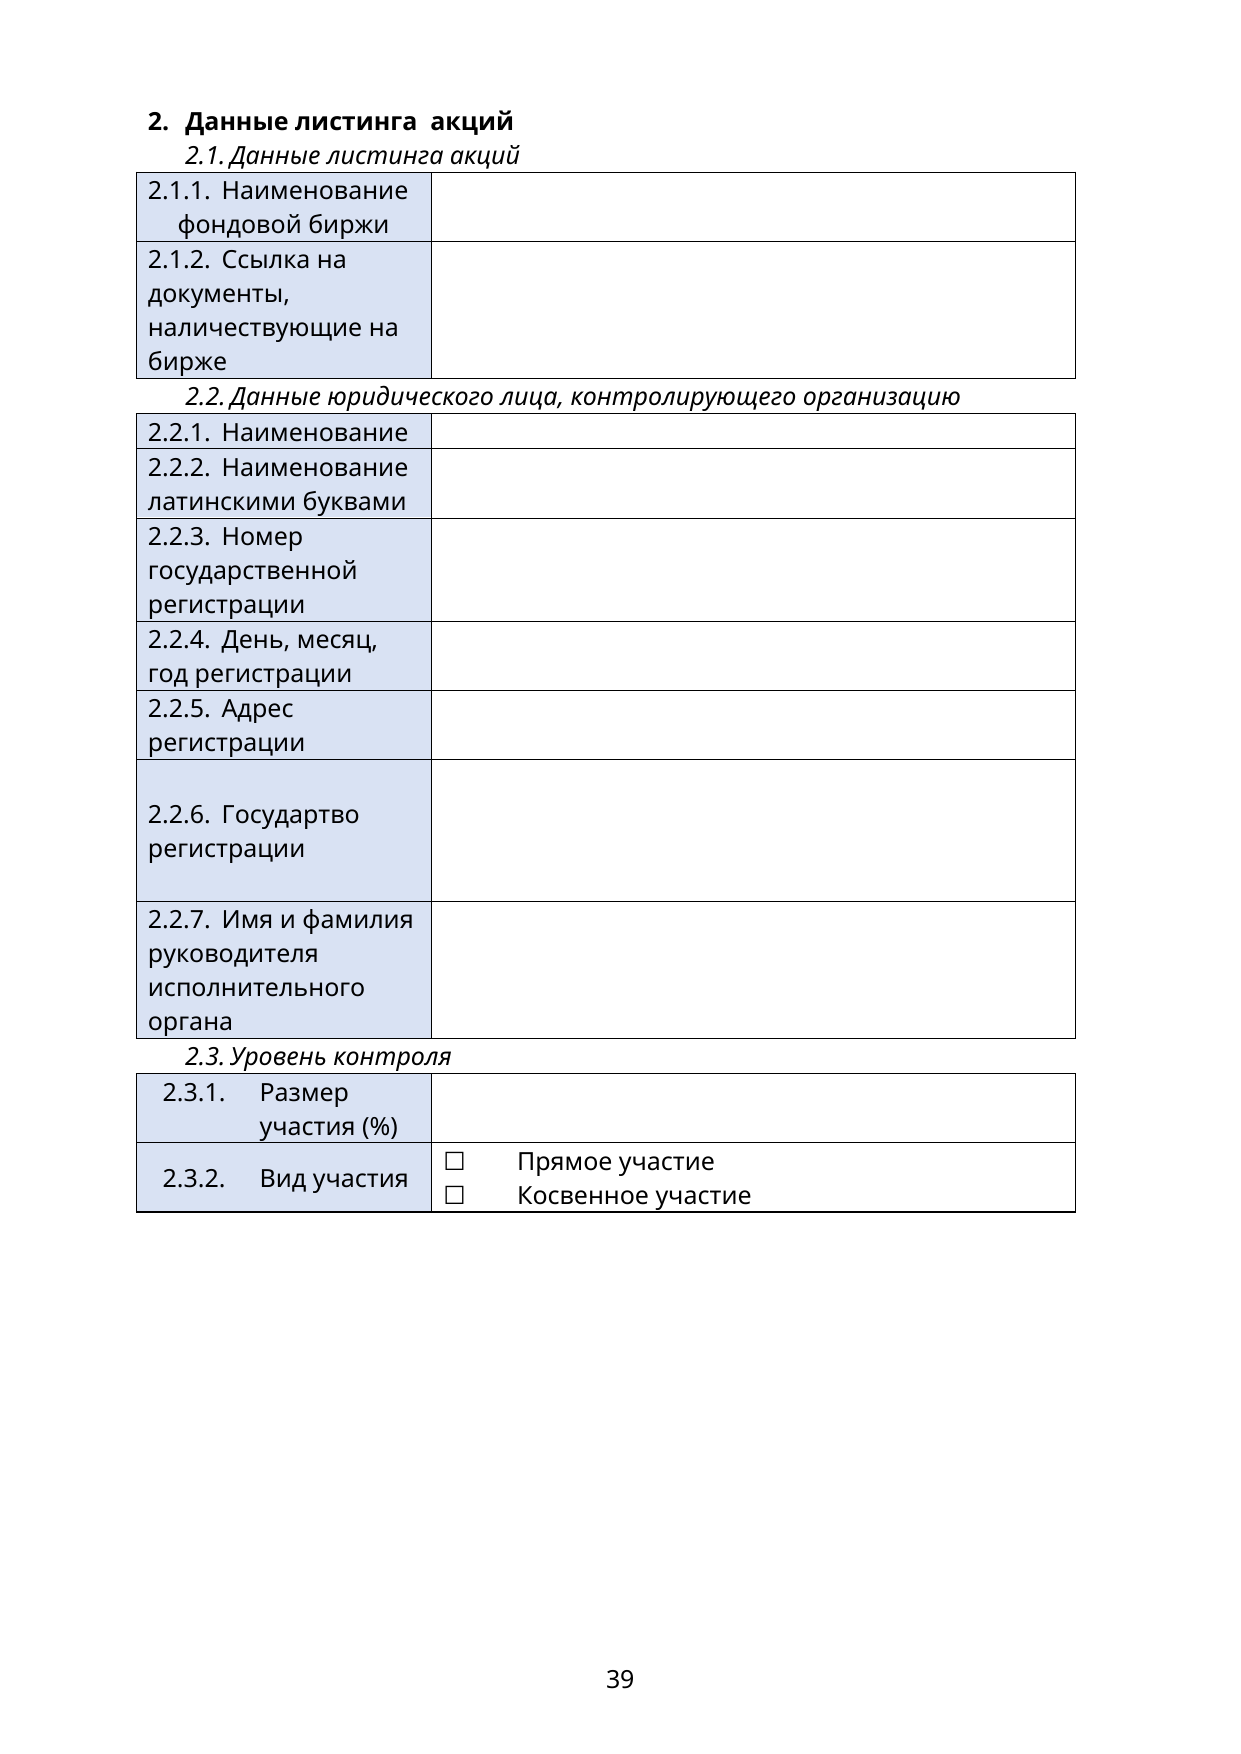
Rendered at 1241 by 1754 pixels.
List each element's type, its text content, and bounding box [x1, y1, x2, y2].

list Уровень контроля [185, 1039, 1092, 1073]
table_header Наименование [137, 414, 431, 448]
table_cell [432, 242, 1075, 378]
table_cell Номер государственной регистрации [137, 519, 431, 621]
table_cell Вид участия [137, 1143, 431, 1211]
table_cell Государтво регистрации [137, 760, 431, 901]
table_cell [432, 449, 1075, 517]
table_cell Ссылка на документы, наличествующие на бирже [137, 242, 431, 378]
table_cell [432, 760, 1075, 901]
table_cell День, месяц, год регистрации [137, 622, 431, 690]
table_cell [432, 691, 1075, 759]
table_header Наименование фондовой биржи [137, 173, 431, 241]
list Данные листинга акций [148, 103, 1092, 137]
list Данные юридического лица, контролирующего организацию [185, 379, 1092, 413]
table_header [432, 414, 1075, 448]
table_cell Имя и фамилия руководителя исполнительного органа [137, 902, 431, 1038]
list Данные листинга акций [185, 137, 1092, 172]
table_cell [432, 622, 1075, 690]
table_cell Наименование латинскими буквами [137, 449, 431, 517]
table_cell Прямое участие Косвенное участие [432, 1143, 1075, 1211]
table_cell [432, 519, 1075, 621]
table_cell Адрес регистрации [137, 691, 431, 759]
table_header [432, 1074, 1075, 1142]
table_cell [432, 902, 1075, 1038]
table_header [432, 173, 1075, 241]
table_header Размер участия (%) [137, 1074, 431, 1142]
